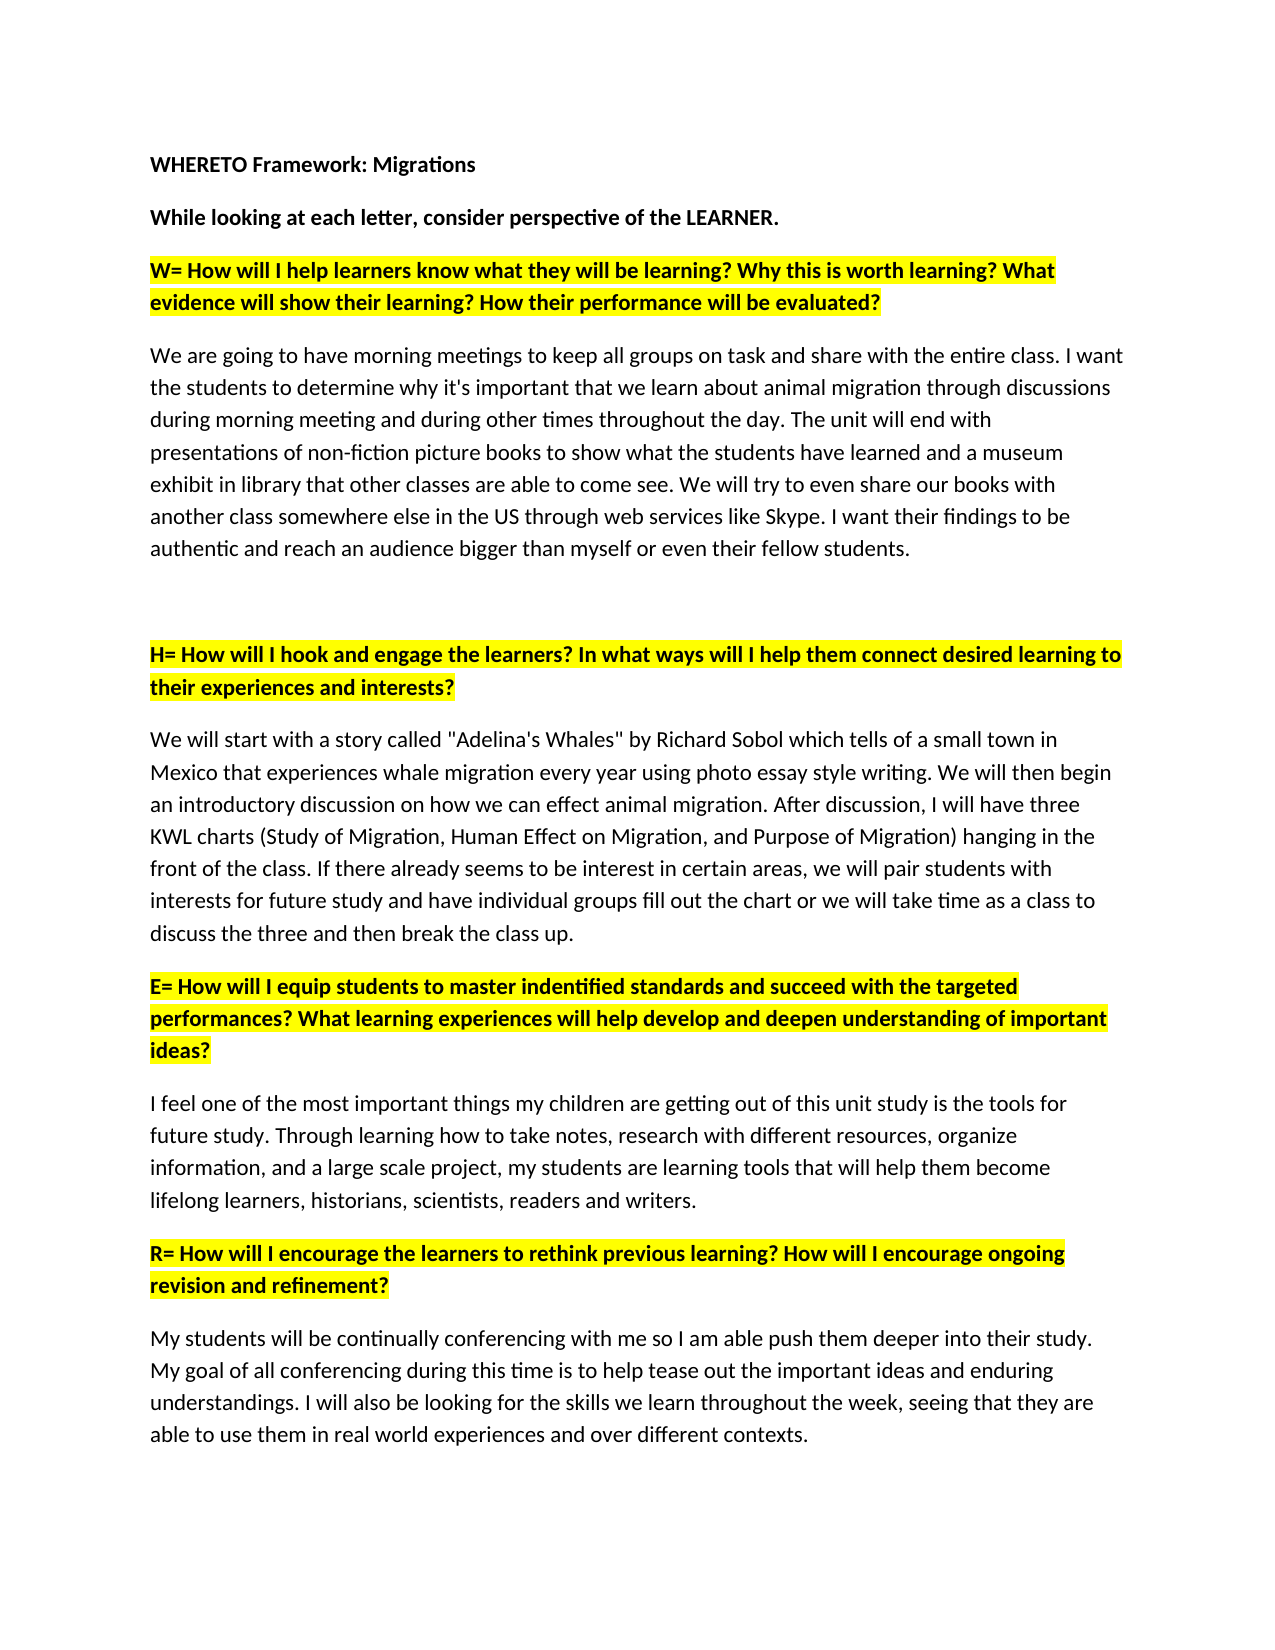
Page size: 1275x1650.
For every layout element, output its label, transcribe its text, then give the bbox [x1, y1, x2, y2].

text My students will be continually conferencing with me so I am able push them deeper into their study. My goal of all conferencing during this time is to help tease out the important ideas and enduring understandings. I will also be looking for the skills we learn throughout the week, seeing that they are able to use them in real world experiences and over different contexts. [150, 1324, 1125, 1448]
text We are going to have morning meetings to keep all groups on task and share with the entire class. I want the students to determine why it's important that we learn about animal migration through discussions during morning meeting and during other times throughout the day. The unit will end with presentations of non-fiction picture books to show what the students have learned and a museum exhibit in library that other classes are able to come see. We will try to even share our books with another class somewhere else in the US through web services like Skype. I want their findings to be authentic and reach an audience bigger than myself or even their fellow students. [150, 341, 1125, 562]
text H= How will I hook and engage the learners? In what ways will I help them connect desired learning to their experiences and interests? [150, 640, 1125, 701]
text E= How will I equip students to master indentified standards and succeed with the targeted performances? What learning experiences will help develop and deepen understanding of important ideas? [150, 972, 1125, 1064]
text While looking at each letter, consider perspective of the LEARNER. [150, 203, 1125, 231]
text I feel one of the most important things my children are getting out of this unit study is the tools for future study. Through learning how to take notes, research with different resources, organize information, and a large scale project, my students are learning tools that will help them become lifelong learners, historians, scientists, readers and writers. [150, 1089, 1125, 1214]
text W= How will I help learners know what they will be learning? Why this is worth learning? What evidence will show their learning? How their performance will be evaluated? [150, 256, 1125, 316]
text WHERETO Framework: Migrations [150, 150, 1125, 178]
text R= How will I encourage the learners to rethink previous learning? How will I encourage ongoing revision and refinement? [150, 1239, 1125, 1299]
text We will start with a story called "Adelina's Whales" by Richard Sobol which tells of a small town in Mexico that experiences whale migration every year using photo essay style writing. We will then begin an introductory discussion on how we can effect animal migration. After discussion, I will have three KWL charts (Study of Migration, Human Effect on Migration, and Purpose of Migration) hanging in the front of the class. If there already seems to be interest in certain areas, we will pair students with interests for future study and have individual groups fill out the chart or we will take time as a class to discuss the three and then break the class up. [150, 726, 1125, 947]
